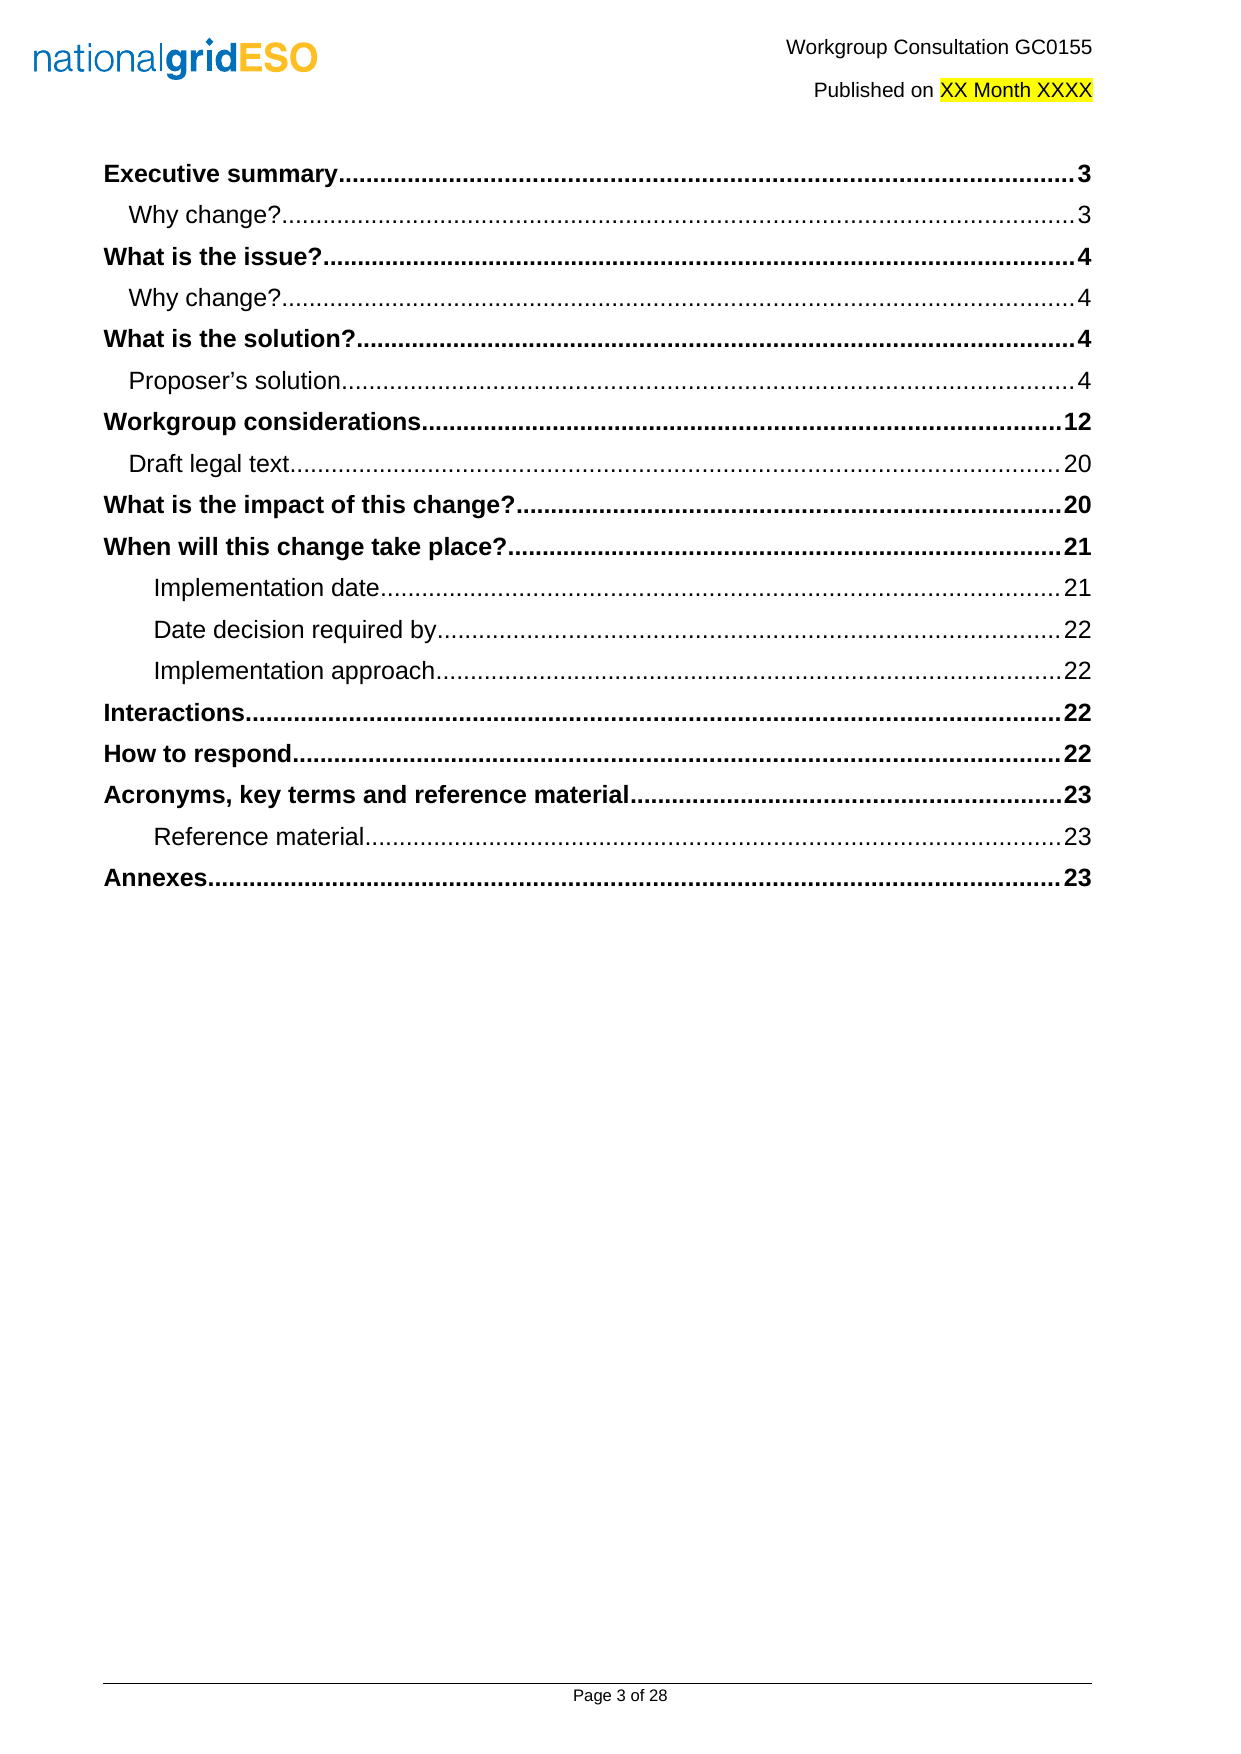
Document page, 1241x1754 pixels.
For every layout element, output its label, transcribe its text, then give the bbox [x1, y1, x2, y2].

text Reference material 23 [153, 822, 1092, 851]
text Acronyms, key terms and reference material 23 [103, 780, 1092, 809]
text Implementation approach 22 [153, 656, 1092, 685]
text Date decision required by 22 [153, 614, 1092, 643]
text Executive summary 3 [103, 158, 1092, 187]
text Annexes 23 [103, 863, 1092, 892]
text Why change? 4 [128, 283, 1092, 312]
text Interactions 22 [103, 697, 1092, 726]
text How to respond 22 [103, 739, 1092, 768]
text What is the impact of this change? 20 [103, 490, 1092, 519]
text What is the issue? 4 [103, 241, 1092, 270]
text Why change? 3 [128, 200, 1092, 229]
text What is the solution? 4 [103, 324, 1092, 353]
text Workgroup considerations 12 [103, 407, 1092, 436]
text Proposer’s solution 4 [128, 366, 1092, 394]
text Draft legal text 20 [128, 449, 1092, 477]
text When will this change take place? 21 [103, 532, 1092, 560]
text Implementation date 21 [153, 573, 1092, 602]
